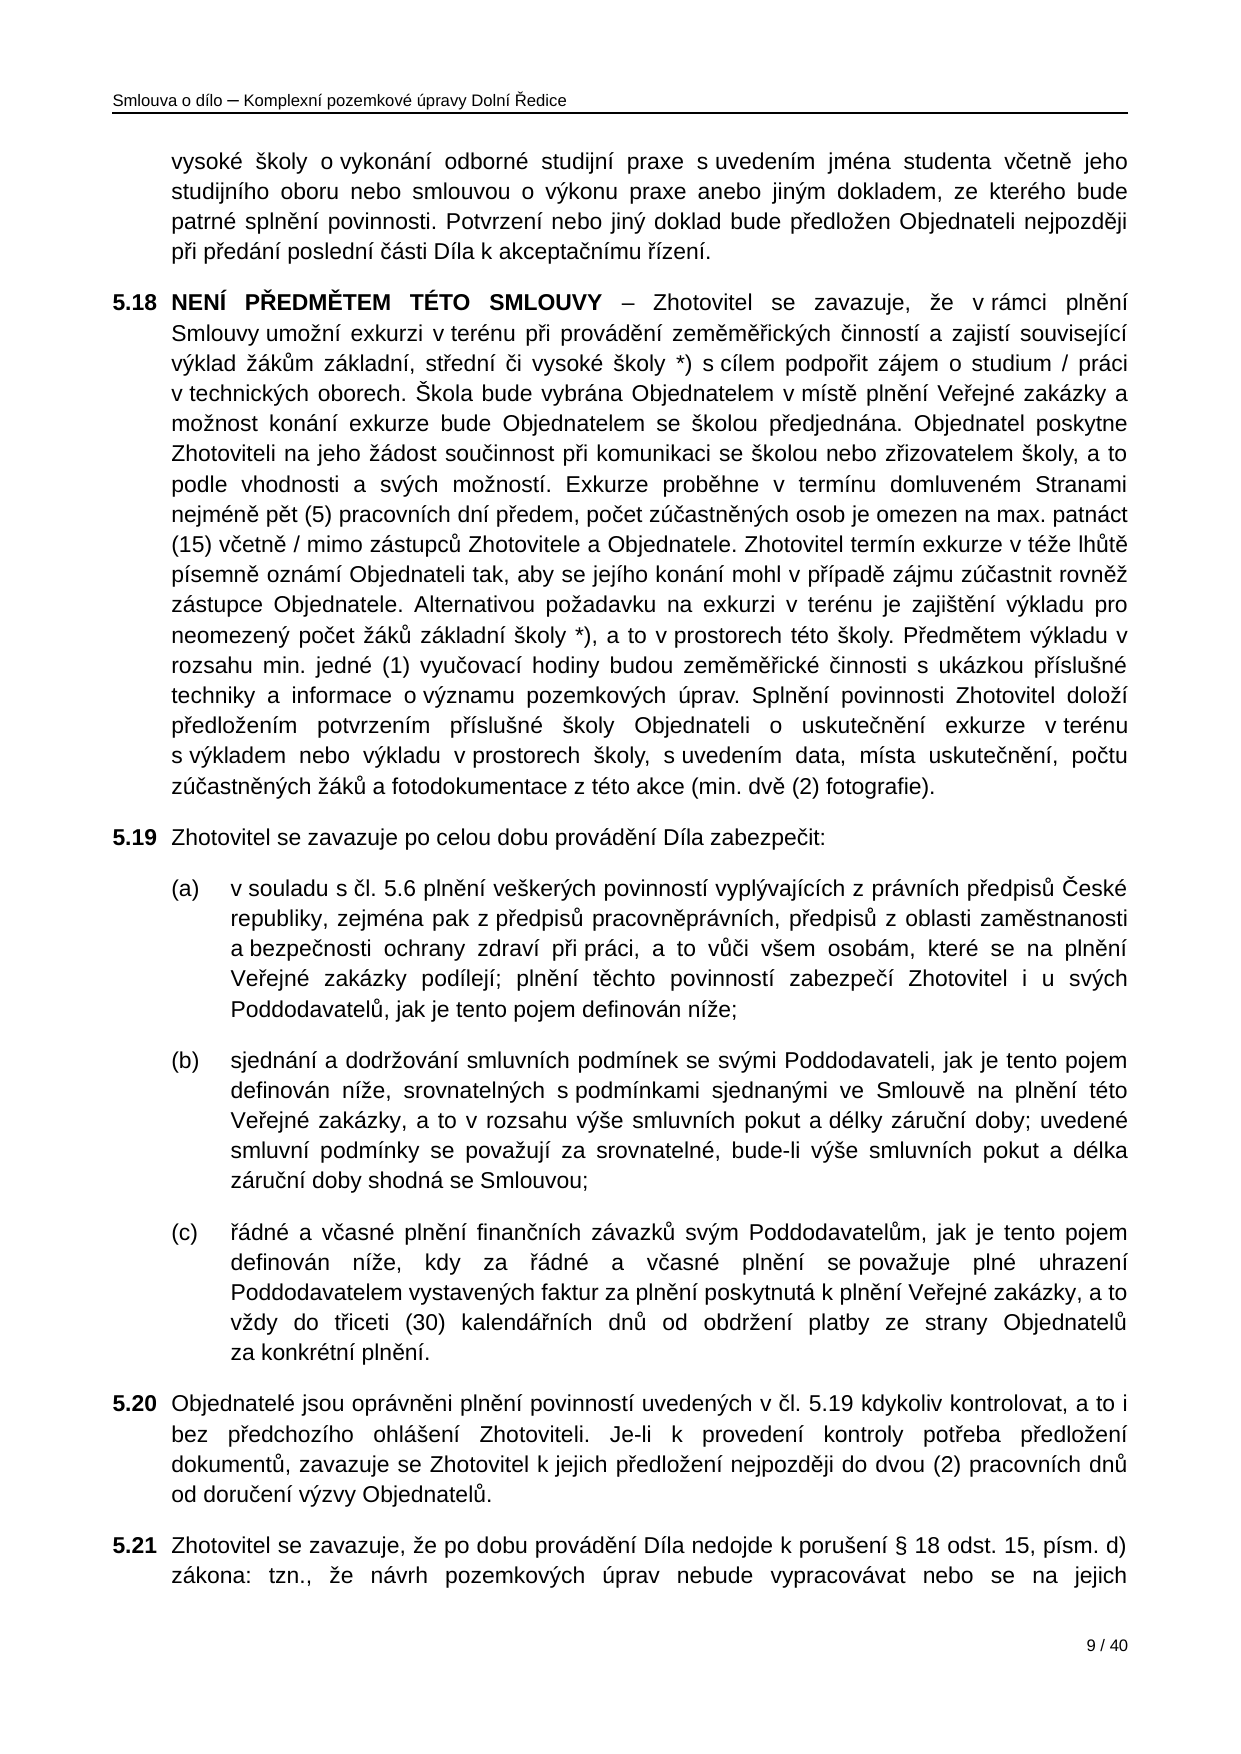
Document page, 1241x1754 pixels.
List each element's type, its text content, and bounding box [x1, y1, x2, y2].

list sjednání a dodržování smluvních podmínek se svými Poddodavateli, jak je tento pojem definován níže, srovnatelných s podmínkami sjednanými ve Smlouvě na plnění této Veřejné zakázky, a to v rozsahu výše smluvních pokut a délky záruční doby; uvedené smluvní podmínky se považují za srovnatelné, bude-li výše smluvních pokut a délka záruční doby shodná se Smlouvou; [171, 1047, 1128, 1194]
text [112, 1532, 1128, 1589]
text Objednatelé jsou oprávněni plnění povinností uvedených v čl. 5.19 kdykoliv kontrolovat, a to i bez předchozího ohlášení Zhotoviteli. Je-li k provedení kontroly potřeba předložení dokumentů, zavazuje se Zhotovitel k jejich předložení nejpozději do dvou (2) pracovních dnů od doručení výzvy Objednatelů. [112, 1390, 1128, 1507]
text Zhotovitel se zavazuje po celou dobu provádění Díla zabezpečit: [112, 824, 1128, 850]
list řádné a včasné plnění finančních závazků svým Poddodavatelům, jak je tento pojem definován níže, kdy za řádné a včasné plnění se považuje plné uhrazení Poddodavatelem vystavených faktur za plnění poskytnutá k plnění Veřejné zakázky, a to vždy do třiceti (30) kalendářních dnů od obdržení platby ze strany Objednatelů za konkrétní plnění. [171, 1218, 1128, 1366]
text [112, 148, 1128, 265]
list v souladu s čl. 5.6 plnění veškerých povinností vyplývajících z právních předpisů České republiky, zejména pak z předpisů pracovněprávních, předpisů z oblasti zaměstnanosti a bezpečnosti ochrany zdraví při práci, a to vůči všem osobám, které se na plnění Veřejné zakázky podílejí; plnění těchto povinností zabezpečí Zhotovitel i u svých Poddodavatelů, jak je tento pojem definován níže; [171, 875, 1128, 1022]
text NENÍ PŘEDMĚTEM TÉTO SMLOUVY – Zhotovitel se zavazuje, že v rámci plnění Smlouvy umožní exkurzi v terénu při provádění zeměměřických činností a zajistí související výklad žákům základní, střední či vysoké školy *) s cílem podpořit zájem o studium / práci v technických oborech. Škola bude vybrána Objednatelem v místě plnění Veřejné zakázky a možnost konání exkurze bude Objednatelem se školou předjednána. Objednatel poskytne Zhotoviteli na jeho žádost součinnost při komunikaci se školou nebo zřizovatelem školy, a to podle vhodnosti a svých možností. Exkurze proběhne v termínu domluveném Stranami nejméně pět (5) pracovních dní předem, počet zúčastněných osob je omezen na max. patnáct (15) včetně / mimo zástupců Zhotovitele a Objednatele. Zhotovitel termín exkurze v téže lhůtě písemně oznámí Objednateli tak, aby se jejího konání mohl v případě zájmu zúčastnit rovněž zástupce Objednatele. Alternativou požadavku na exkurzi v terénu je zajištění výkladu pro neomezený počet žáků základní školy *), a to v prostorech této školy. Předmětem výkladu v rozsahu min. jedné (1) vyučovací hodiny budou zeměměřické činnosti s ukázkou příslušné techniky a informace o významu pozemkových úprav. Splnění povinnosti Zhotovitel doloží předložením potvrzením příslušné školy Objednateli o uskutečnění exkurze v terénu s výkladem nebo výkladu v prostorech školy, s uvedením data, místa uskutečnění, počtu zúčastněných žáků a fotodokumentace z této akce (min. dvě (2) fotografie). [112, 289, 1128, 799]
